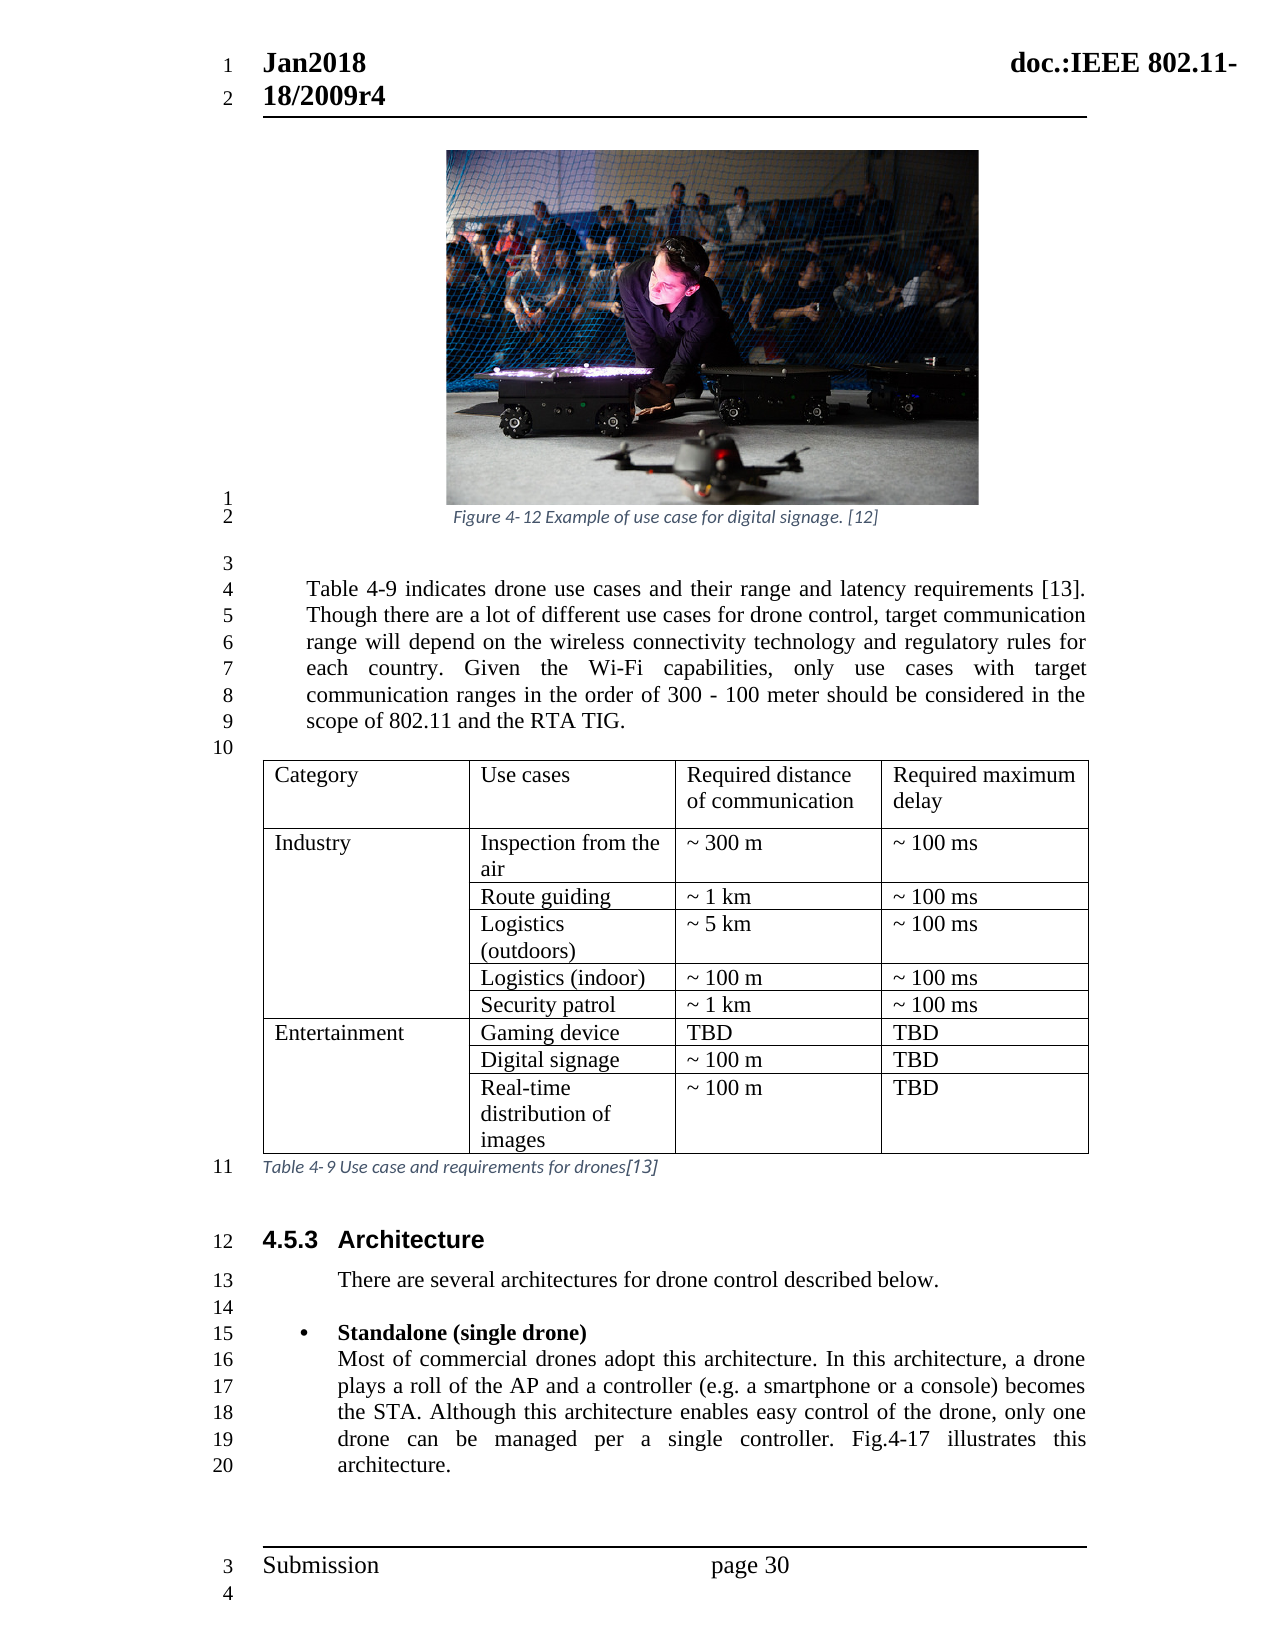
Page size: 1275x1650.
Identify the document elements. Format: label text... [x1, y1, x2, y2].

table_cell ~ 300 m [676, 829, 881, 882]
table_cell Real-time distribution of images [470, 1074, 675, 1153]
table_cell Inspection from the air [470, 829, 675, 882]
table_header Required distance of communication [676, 761, 881, 828]
table_cell ~ 100 ms [882, 829, 1088, 882]
text Table 4-9 indicates drone use cases and their range and latency requirements [13]. Though there are a lot of different use cases for drone control, target communication range will depend on the wireless connectivity technology and regulatory rules for each country. Given the Wi-Fi capabilities, only use cases with target communication ranges in the order of 300 - 100 meter should be considered in the scope of 802.11 and the RTA TIG. [306, 575, 1087, 733]
table_cell Logistics (outdoors) [470, 910, 675, 963]
table_cell Entertainment [264, 1019, 469, 1153]
list Standalone (single drone) [300, 1319, 1087, 1346]
table_cell Gaming device [470, 1019, 675, 1045]
picture [446, 150, 979, 505]
table_cell ~ 100 m [676, 964, 881, 990]
table_cell TBD [882, 1046, 1088, 1073]
table_cell ~ 1 km [676, 991, 881, 1018]
table_cell TBD [882, 1074, 1088, 1153]
table_cell ~ 100 ms [882, 910, 1088, 963]
subtitle Architecture [262, 1225, 1087, 1254]
table_cell Industry [264, 829, 469, 1018]
text Table 4-9 Use case and requirements for drones[13] [262, 1154, 1087, 1179]
table_cell Logistics (indoor) [470, 964, 675, 990]
table_cell ~ 100 m [676, 1046, 881, 1073]
table_cell Digital signage [470, 1046, 675, 1073]
table_cell Security patrol [470, 991, 675, 1018]
table_cell TBD [676, 1019, 881, 1045]
table_cell ~ 1 km [676, 883, 881, 909]
table_cell TBD [882, 1019, 1088, 1045]
table_cell ~ 5 km [676, 910, 881, 963]
table_header Category [264, 761, 469, 828]
table_cell ~ 100 ms [882, 964, 1088, 990]
table_cell ~ 100 ms [882, 883, 1088, 909]
table_header Use cases [470, 761, 675, 828]
table_cell ~ 100 ms [882, 991, 1088, 1018]
text There are several architectures for drone control described below. [306, 1266, 1087, 1293]
table_header Required maximum delay [882, 761, 1088, 828]
table_cell Route guiding [470, 883, 675, 909]
table_cell ~ 100 m [676, 1074, 881, 1153]
text Most of commercial drones adopt this architecture. In this architecture, a drone plays a roll of the AP and a controller (e.g. a smartphone or a console) becomes the STA. Although this architecture enables easy control of the drone, only one drone can be managed per a single controller. Fig.4-17 illustrates this architecture. [337, 1346, 1087, 1477]
